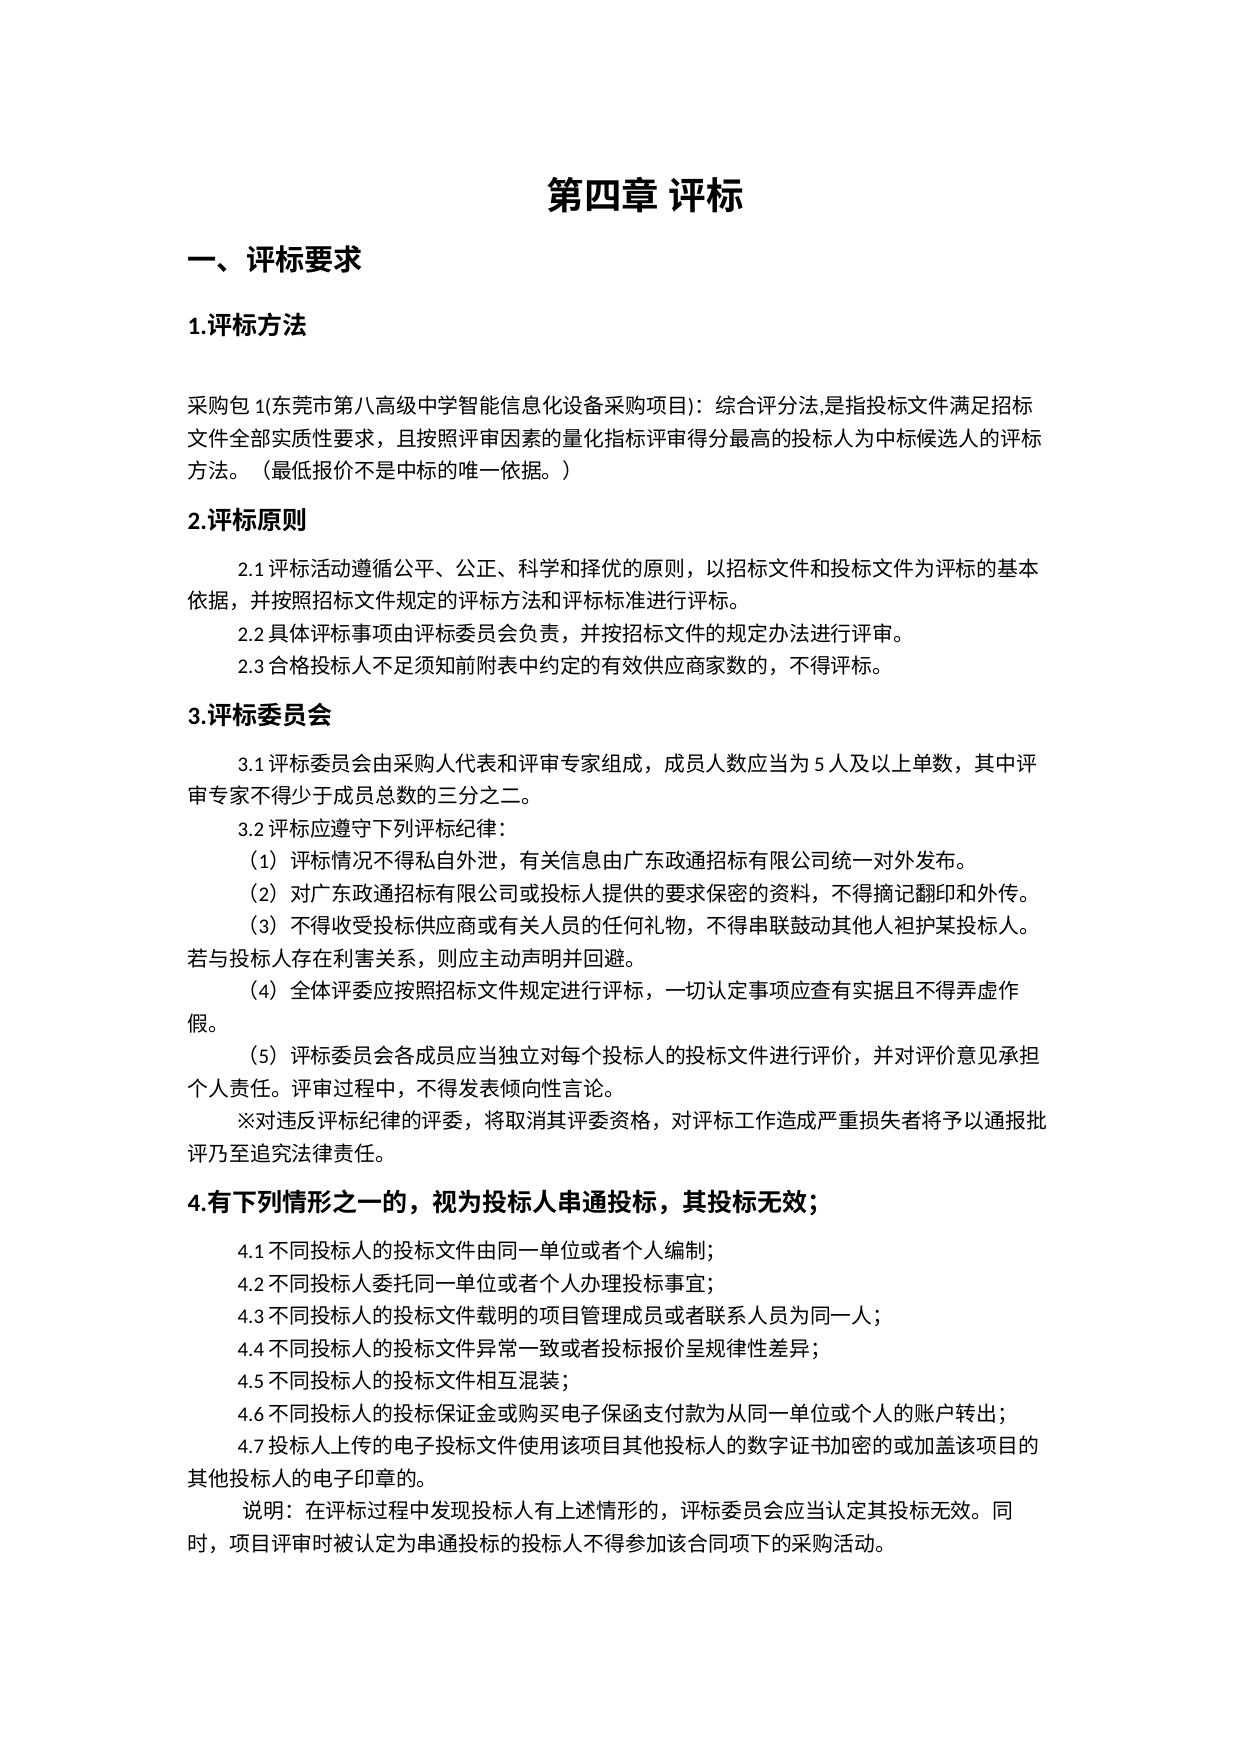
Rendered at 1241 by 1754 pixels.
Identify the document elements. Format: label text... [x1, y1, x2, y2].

text 4.有下列情形之一的，视为投标人串通投标，其投标无效； [187, 1169, 1053, 1234]
text 1.评标方法 [187, 292, 1053, 357]
text （5）评标委员会各成员应当独立对每个投标人的投标文件进行评价，并对评价意见承担个人责任。评审过程中，不得发表倾向性言论。 [187, 1039, 1053, 1104]
text 3.2评标应遵守下列评标纪律： [187, 812, 1053, 844]
text 4.3不同投标人的投标文件载明的项目管理成员或者联系人员为同一人； [187, 1299, 1053, 1332]
text 2.1评标活动遵循公平、公正、科学和择优的原则，以招标文件和投标文件为评标的基本依据，并按照招标文件规定的评标方法和评标标准进行评标。 [187, 552, 1053, 617]
text 4.5不同投标人的投标文件相互混装； [187, 1364, 1053, 1397]
text 4.2不同投标人委托同一单位或者个人办理投标事宜； [187, 1267, 1053, 1299]
text 第四章 评标 [187, 162, 1053, 227]
text 一、评标要求 [187, 227, 1053, 292]
text 4.1不同投标人的投标文件由同一单位或者个人编制； [187, 1234, 1053, 1267]
text ※对违反评标纪律的评委，将取消其评委资格，对评标工作造成严重损失者将予以通报批评乃至追究法律责任。 [187, 1104, 1053, 1169]
text 采购包1(东莞市第八高级中学智能信息化设备采购项目)：综合评分法,是指投标文件满足招标文件全部实质性要求，且按照评审因素的量化指标评审得分最高的投标人为中标候选人的评标方法。（最低报价不是中标的唯一依据。） [187, 389, 1053, 487]
text （4）全体评委应按照招标文件规定进行评标，一切认定事项应查有实据且不得弄虚作假。 [187, 974, 1053, 1039]
text （1）评标情况不得私自外泄，有关信息由广东政通招标有限公司统一对外发布。 [187, 844, 1053, 877]
text 3.评标委员会 [187, 682, 1053, 747]
text 说明：在评标过程中发现投标人有上述情形的，评标委员会应当认定其投标无效。同时，项目评审时被认定为串通投标的投标人不得参加该合同项下的采购活动。 [187, 1494, 1053, 1559]
text 3.1评标委员会由采购人代表和评审专家组成，成员人数应当为5人及以上单数，其中评审专家不得少于成员总数的三分之二。 [187, 747, 1053, 812]
text 2.3合格投标人不足须知前附表中约定的有效供应商家数的，不得评标。 [187, 649, 1053, 682]
text 2.2具体评标事项由评标委员会负责，并按招标文件的规定办法进行评审。 [187, 617, 1053, 649]
text 4.6不同投标人的投标保证金或购买电子保函支付款为从同一单位或个人的账户转出； [187, 1397, 1053, 1429]
text 4.4不同投标人的投标文件异常一致或者投标报价呈规律性差异； [187, 1332, 1053, 1364]
text 4.7投标人上传的电子投标文件使用该项目其他投标人的数字证书加密的或加盖该项目的其他投标人的电子印章的。 [187, 1429, 1053, 1494]
text （3）不得收受投标供应商或有关人员的任何礼物，不得串联鼓动其他人袒护某投标人。若与投标人存在利害关系，则应主动声明并回避。 [187, 909, 1053, 974]
text （2）对广东政通招标有限公司或投标人提供的要求保密的资料，不得摘记翻印和外传。 [187, 877, 1053, 909]
text 2.评标原则 [187, 487, 1053, 552]
